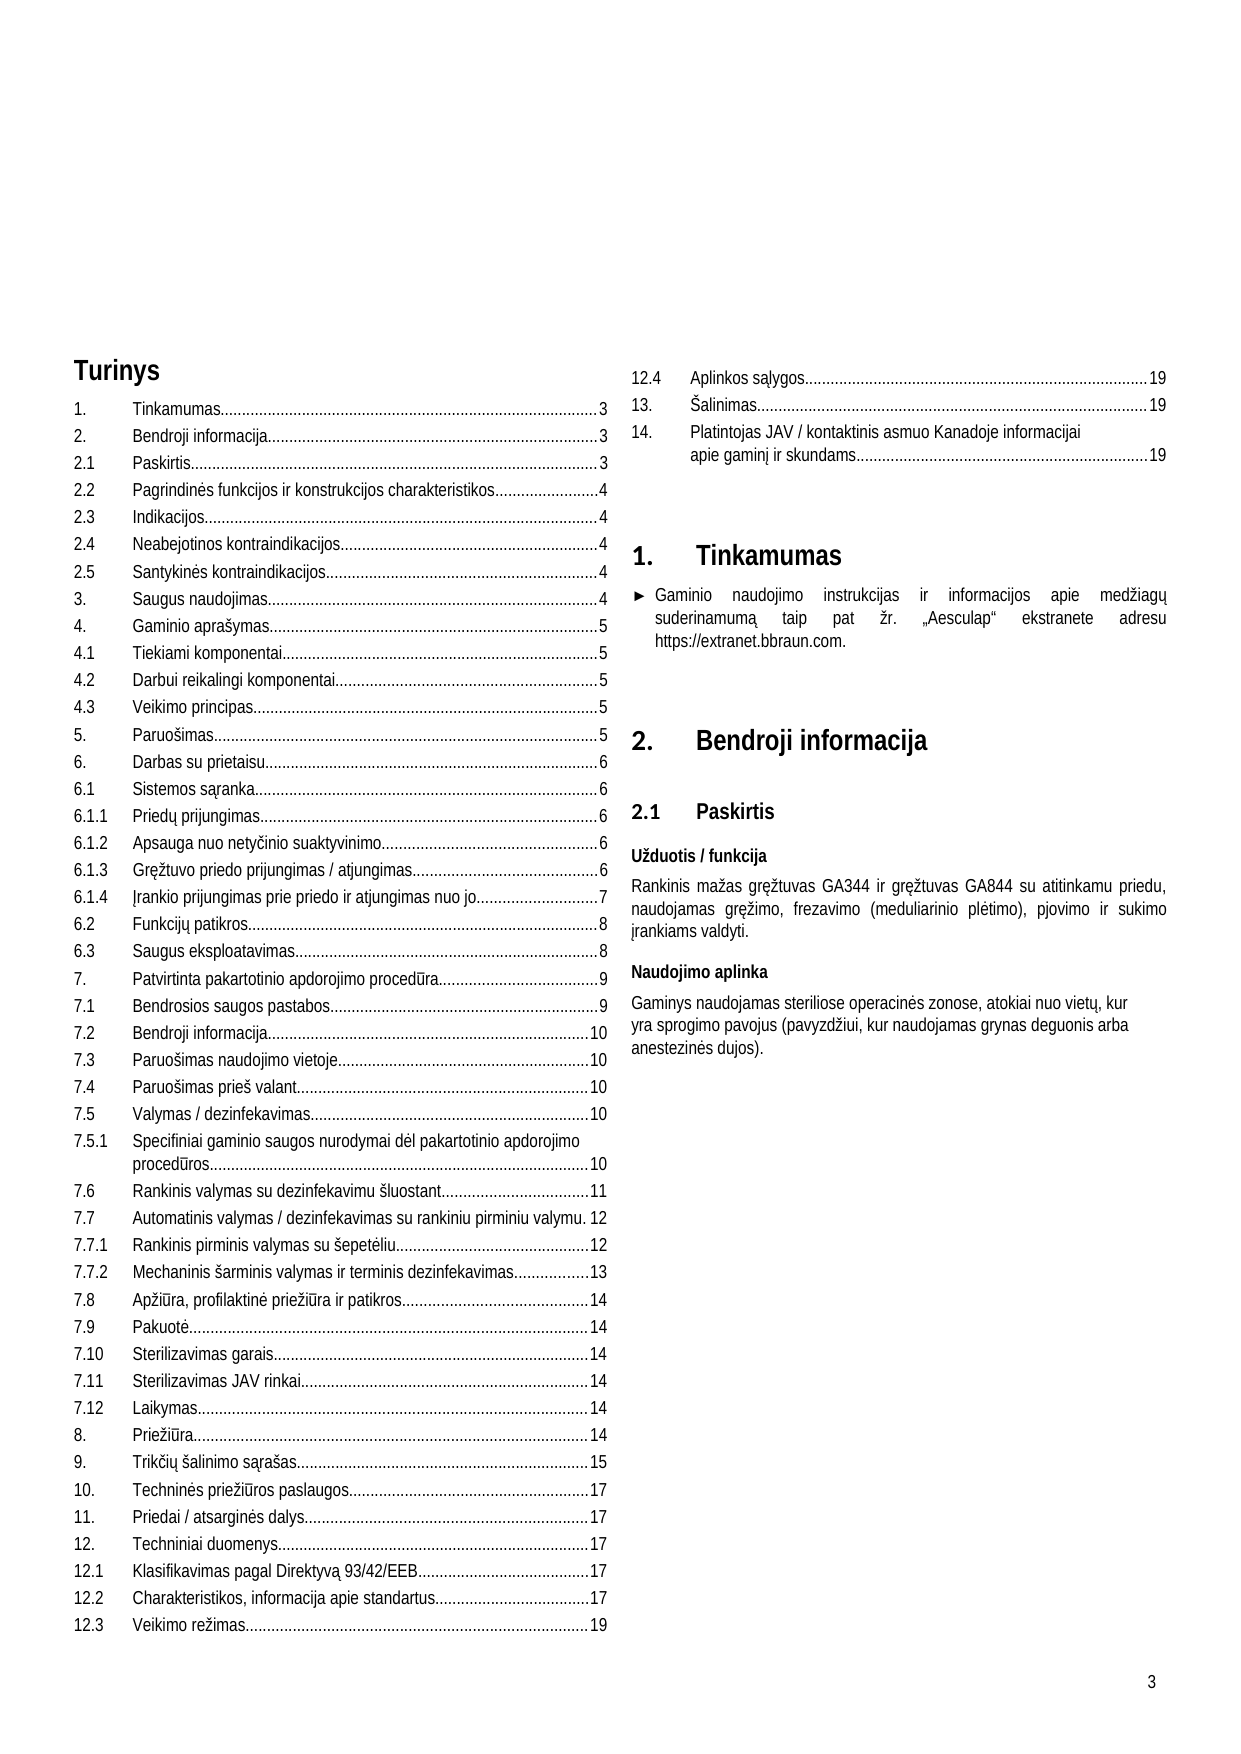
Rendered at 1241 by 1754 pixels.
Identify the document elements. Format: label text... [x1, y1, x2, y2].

text Rankinis mažas gręžtuvas GA344 ir gręžtuvas GA844 su atitinkamu priedu, naudojamas gręžimo, frezavimo (meduliarinio plėtimo), pjovimo ir sukimo įrankiams valdyti. [631, 875, 1167, 942]
subtitle Naudojimo aplinka [631, 961, 1182, 983]
subtitle Bendroji informacija [631, 722, 1182, 758]
text Turinys [73, 353, 613, 387]
text ► Gaminio naudojimo instrukcijas ir informacijos apie medžiagų suderinamumą taip pat žr. „Aesculap“ ekstranete adresu https://extranet.bbraun.com. [631, 584, 1167, 651]
text Gaminys naudojamas steriliose operacinės zonose, atokiai nuo vietų, kur yra sprogimo pavojus (pavyzdžiui, kur naudojamas grynas deguonis arba anestezinės dujos). [631, 992, 1152, 1058]
subtitle Paskirtis [631, 797, 1182, 825]
subtitle Užduotis / funkcija [631, 844, 1182, 866]
subtitle Tinkamumas [631, 537, 1182, 573]
